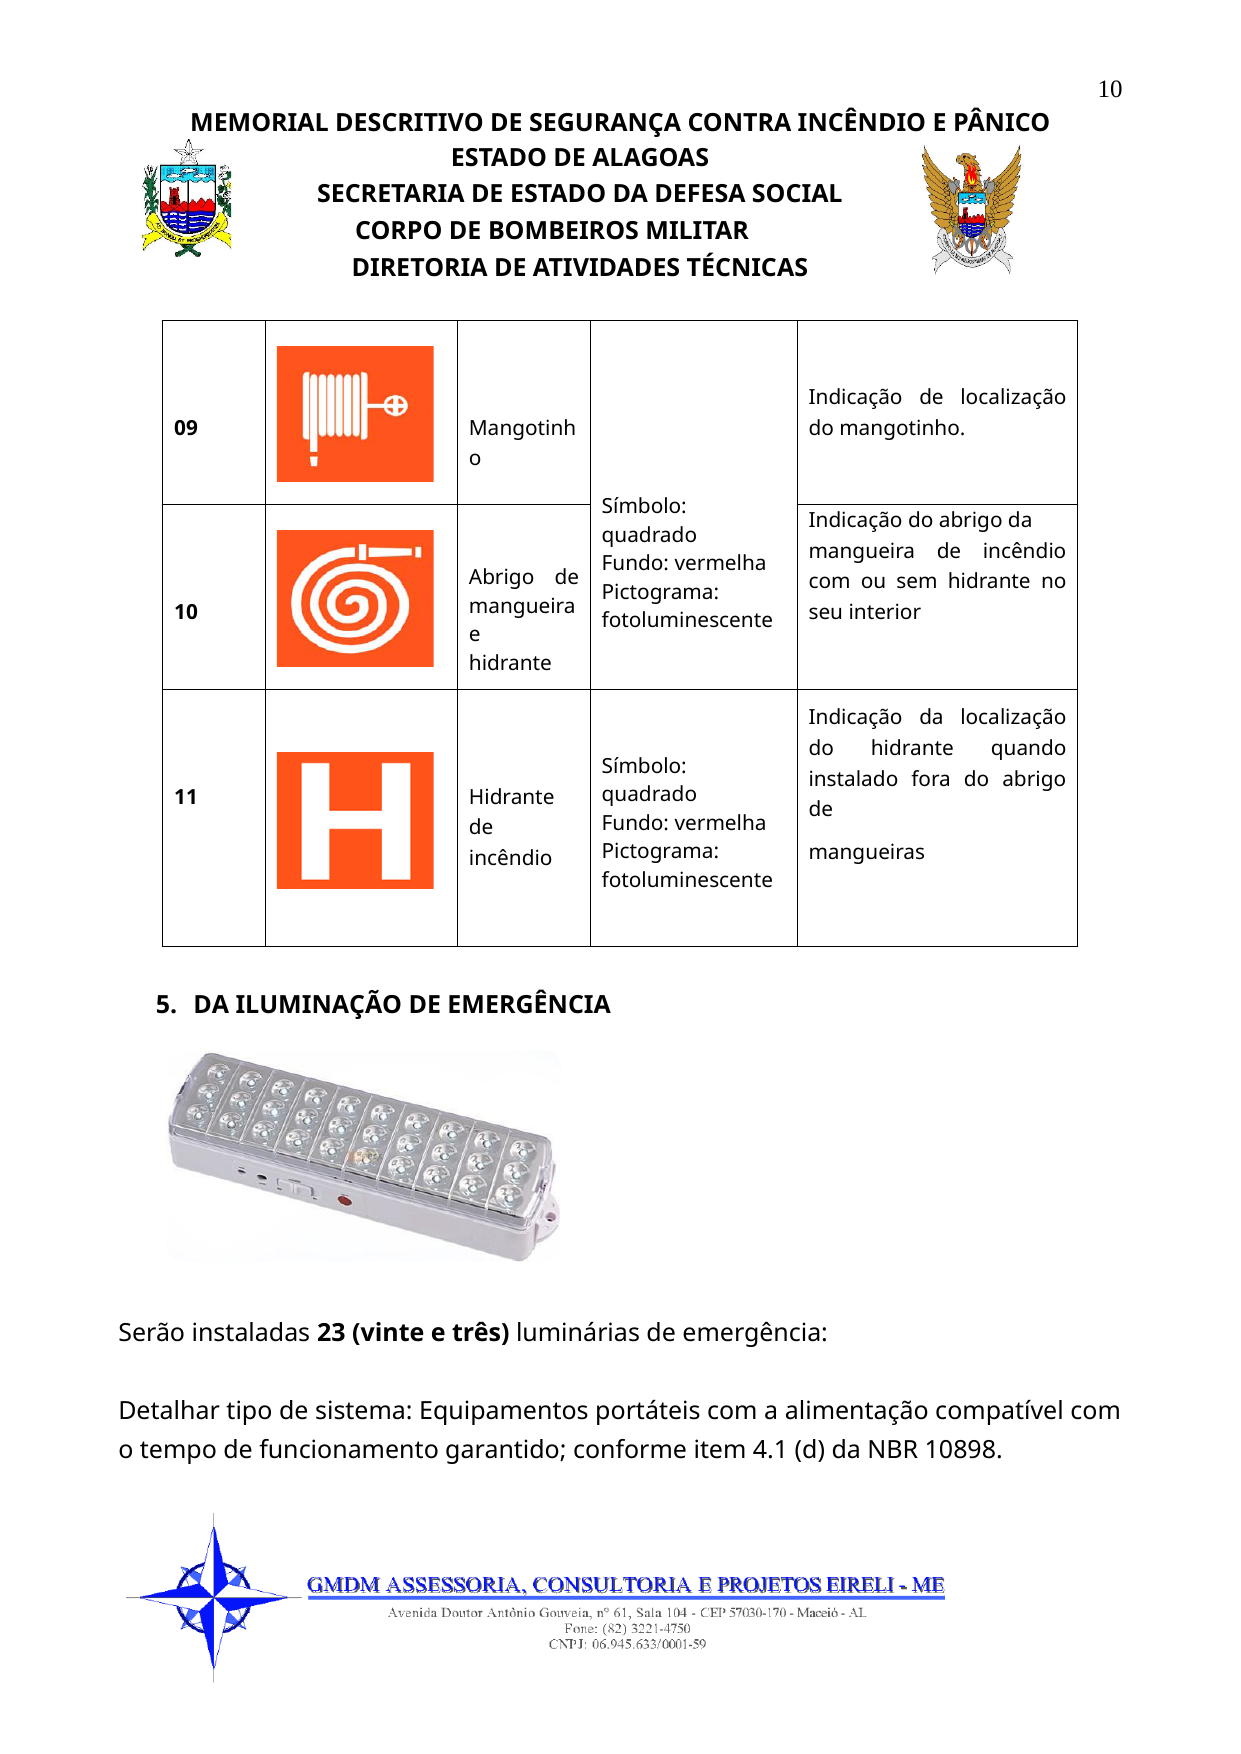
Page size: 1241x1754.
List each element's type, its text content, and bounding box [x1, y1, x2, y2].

table_cell Mangotinho [458, 321, 590, 504]
table_cell 09 [163, 321, 265, 504]
table_cell 10 [163, 505, 265, 689]
table_cell Indicação da localização do hidrante quando instalado fora do abrigo de mangueiras [798, 690, 1077, 946]
picture [140, 139, 231, 255]
text Detalhar tipo de sistema: Equipamentos portáteis com a alimentação compatível com o tempo de funcionamento garantido; conforme item 4.1 (d) da NBR 10898. [118, 1392, 1122, 1466]
table_cell Hidrante de incêndio [458, 690, 590, 946]
picture [165, 1050, 563, 1262]
table_cell [266, 505, 457, 689]
table_cell [266, 321, 457, 504]
table_cell Indicação do abrigo da mangueira de incêndio com ou sem hidrante no seu interior [798, 505, 1077, 689]
subtitle DA ILUMINAÇÃO DE EMERGÊNCia [156, 986, 1122, 1020]
picture [911, 138, 1032, 285]
table_cell Símbolo: quadrado Fundo: vermelha Pictograma: fotoluminescente [591, 690, 797, 946]
text Serão instaladas 23 (vinte e três) luminárias de emergência: [118, 1314, 1122, 1348]
table_cell Indicação de localização do mangotinho. [798, 321, 1077, 504]
picture [119, 1506, 954, 1687]
table_cell [266, 690, 457, 946]
table_cell Abrigo de mangueira e hidrante [458, 505, 590, 689]
table_cell 11 [163, 690, 265, 946]
